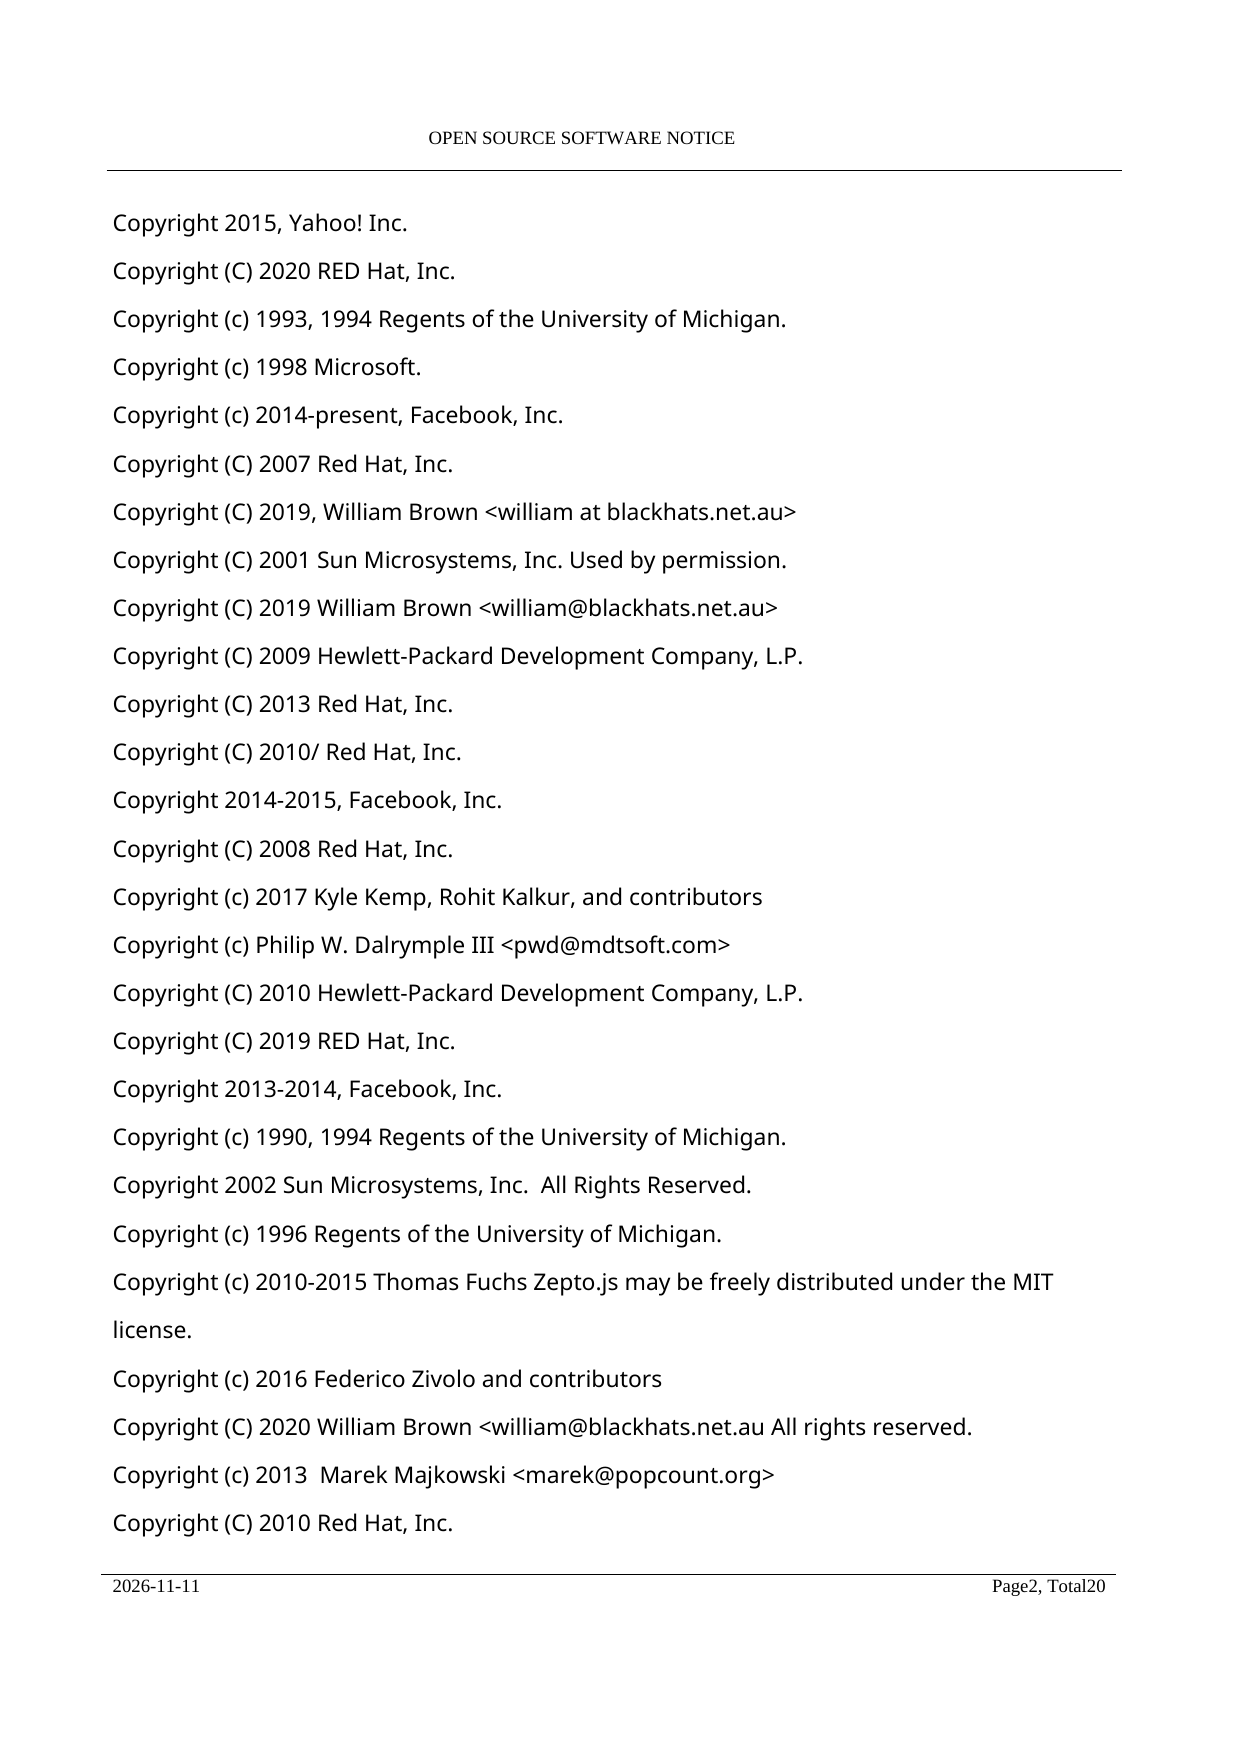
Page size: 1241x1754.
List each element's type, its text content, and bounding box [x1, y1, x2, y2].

text Copyright (C) 2013 Red Hat, Inc. [112, 688, 1128, 720]
text Copyright (C) 2019, William Brown <william at blackhats.net.au> [112, 495, 1128, 528]
text Copyright (c) 2014-present, Facebook, Inc. [112, 399, 1128, 431]
text Copyright 2002 Sun Microsystems, Inc. All Rights Reserved. [112, 1169, 1128, 1201]
text Copyright (C) 2010/ Red Hat, Inc. [112, 736, 1128, 768]
text Copyright (c) 1998 Microsoft. [112, 351, 1128, 383]
text Copyright (C) 2019 RED Hat, Inc. [112, 1024, 1128, 1057]
text Copyright (c) 1990, 1994 Regents of the University of Michigan. [112, 1121, 1128, 1153]
text Copyright (C) 2007 Red Hat, Inc. [112, 447, 1128, 479]
text Copyright (C) 2020 RED Hat, Inc. [112, 254, 1128, 287]
text Copyright (C) 2008 Red Hat, Inc. [112, 832, 1128, 864]
text Copyright (C) 2019 William Brown <william@blackhats.net.au> [112, 591, 1128, 624]
text Copyright (c) Philip W. Dalrymple III <pwd@mdtsoft.com> [112, 928, 1128, 961]
text Copyright (C) 2010 Hewlett-Packard Development Company, L.P. [112, 976, 1128, 1009]
text Copyright (c) 2017 Kyle Kemp, Rohit Kalkur, and contributors [112, 880, 1128, 913]
text Copyright (c) 2016 Federico Zivolo and contributors [112, 1362, 1128, 1394]
text Copyright (C) 2010 Red Hat, Inc. [112, 1506, 1128, 1539]
text Copyright (c) 1996 Regents of the University of Michigan. [112, 1217, 1128, 1249]
text Copyright (c) 2010-2015 Thomas Fuchs Zepto.js may be freely distributed under the MIT license. [112, 1265, 1128, 1346]
text Copyright (C) 2001 Sun Microsystems, Inc. Used by permission. [112, 543, 1128, 576]
text Copyright 2015, Yahoo! Inc. [112, 206, 1128, 239]
text Copyright 2013-2014, Facebook, Inc. [112, 1073, 1128, 1105]
text Copyright 2014-2015, Facebook, Inc. [112, 784, 1128, 816]
text Copyright (C) 2009 Hewlett-Packard Development Company, L.P. [112, 639, 1128, 672]
text Copyright (c) 2013 Marek Majkowski <marek@popcount.org> [112, 1458, 1128, 1491]
text Copyright (c) 1993, 1994 Regents of the University of Michigan. [112, 303, 1128, 335]
text Copyright (C) 2020 William Brown <william@blackhats.net.au All rights reserved. [112, 1410, 1128, 1443]
